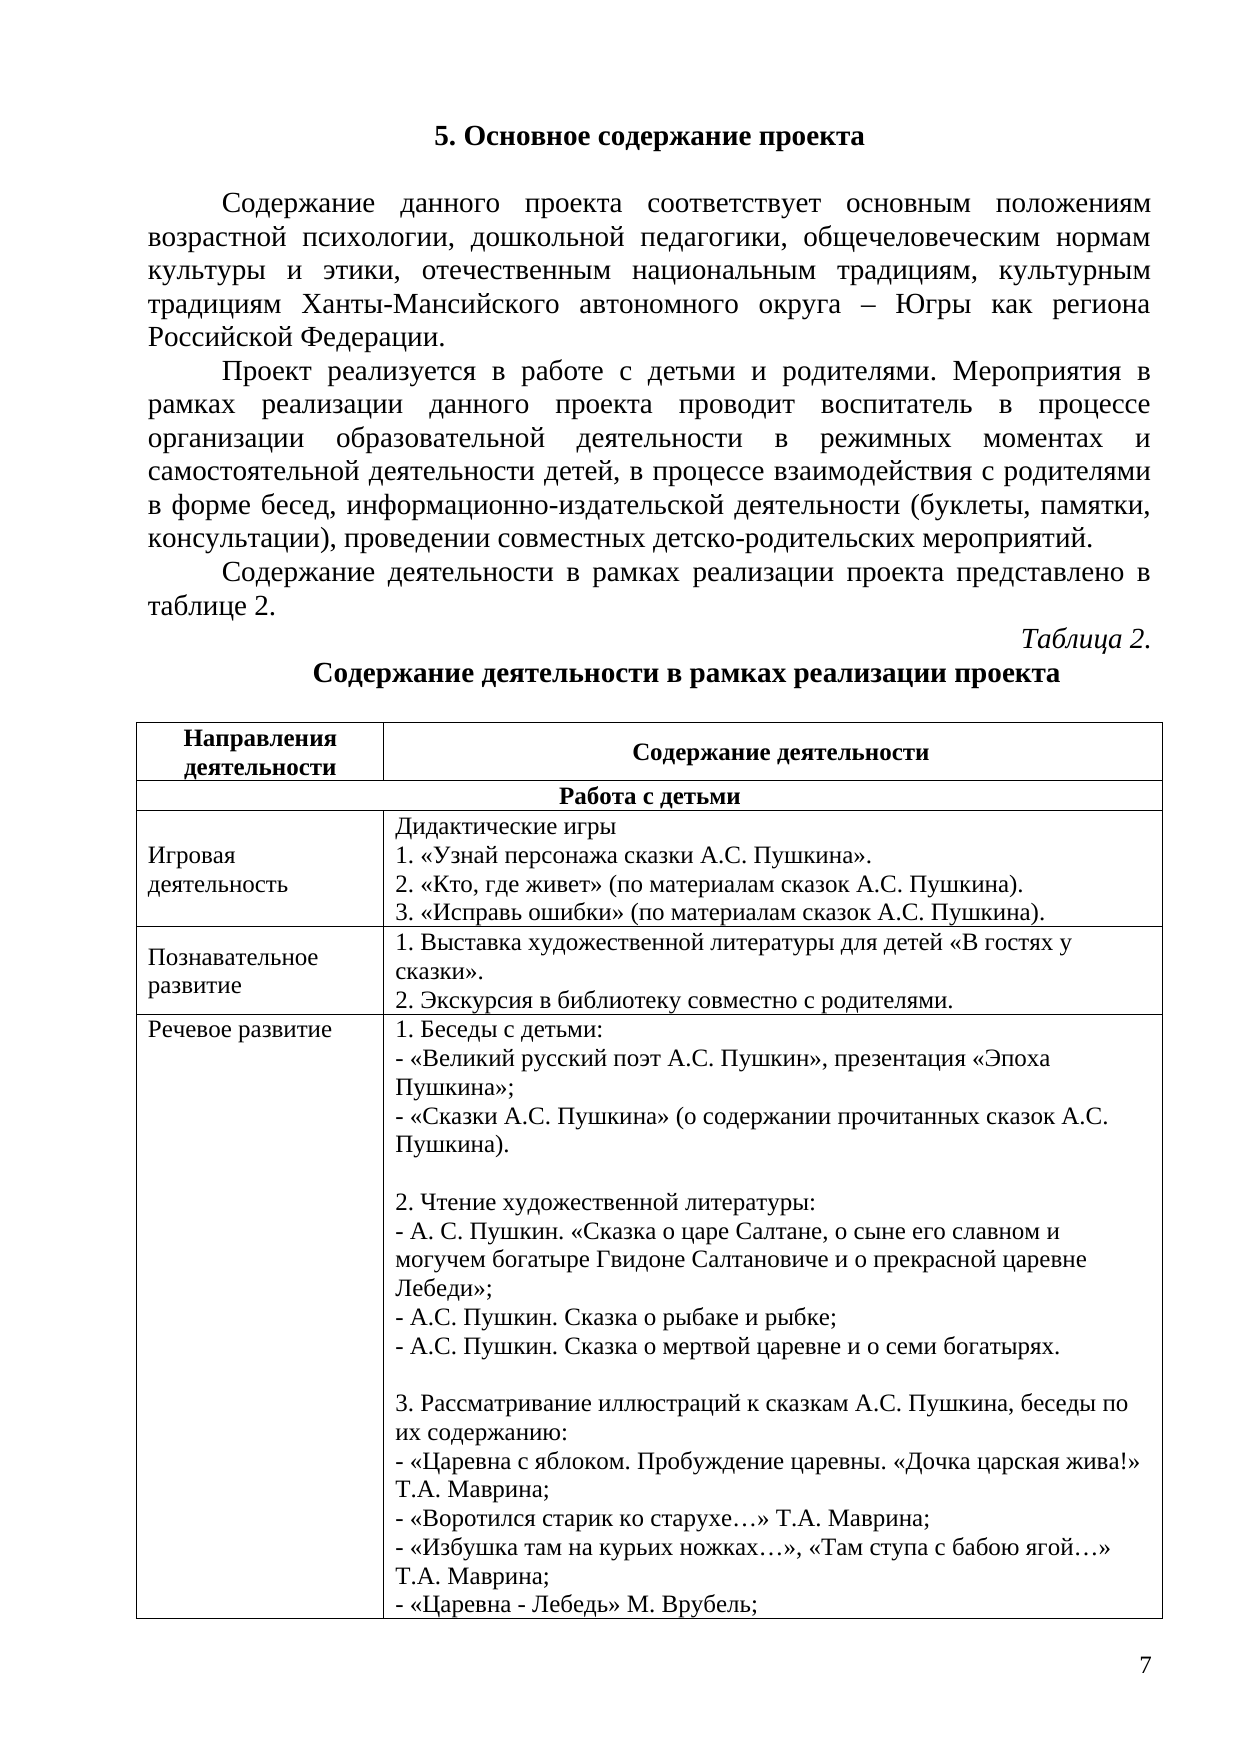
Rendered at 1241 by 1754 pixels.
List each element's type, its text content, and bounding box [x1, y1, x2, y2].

table_cell Речевое развитие [137, 1015, 383, 1618]
text Таблица 2. [148, 621, 1152, 655]
table_header Направления деятельности [137, 723, 383, 780]
text Проект реализуется в работе с детьми и родителями. Мероприятия в рамках реализации данного проекта проводит воспитатель в процессе организации образовательной деятельности в режимных моментах и самостоятельной деятельности детей, в процессе взаимодействия с родителями в форме бесед, информационно-издательской деятельности (буклеты, памятки, консультации), проведении совместных детско-родительских мероприятий. [148, 353, 1152, 554]
table_header Содержание деятельности [384, 723, 1162, 780]
table_cell Дидактические игры 1. «Узнай персонажа сказки А.С. Пушкина». 2. «Кто, где живет» (по материалам сказок А.С. Пушкина). 3. «Исправь ошибки» (по материалам сказок А.С. Пушкина). [384, 811, 1162, 926]
text Содержание деятельности в рамках реализации проекта [148, 655, 1152, 688]
table_cell Работа с детьми [137, 781, 1162, 810]
text Содержание деятельности в рамках реализации проекта представлено в таблице 2. [148, 554, 1152, 621]
table_cell Познавательное развитие [137, 927, 383, 1013]
table_cell 1. Выставка художественной литературы для детей «В гостях у сказки». 2. Экскурсия в библиотеку совместно с родителями. [384, 927, 1162, 1013]
text Содержание данного проекта соответствует основным положениям возрастной психологии, дошкольной педагогики, общечеловеческим нормам культуры и этики, отечественным национальным традициям, культурным традициям Ханты-Мансийского автономного округа – Югры как региона Российской Федерации. [148, 185, 1152, 353]
text 5. Основное содержание проекта [148, 118, 1152, 152]
table_cell Игровая деятельность [137, 811, 383, 926]
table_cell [384, 1015, 1162, 1618]
